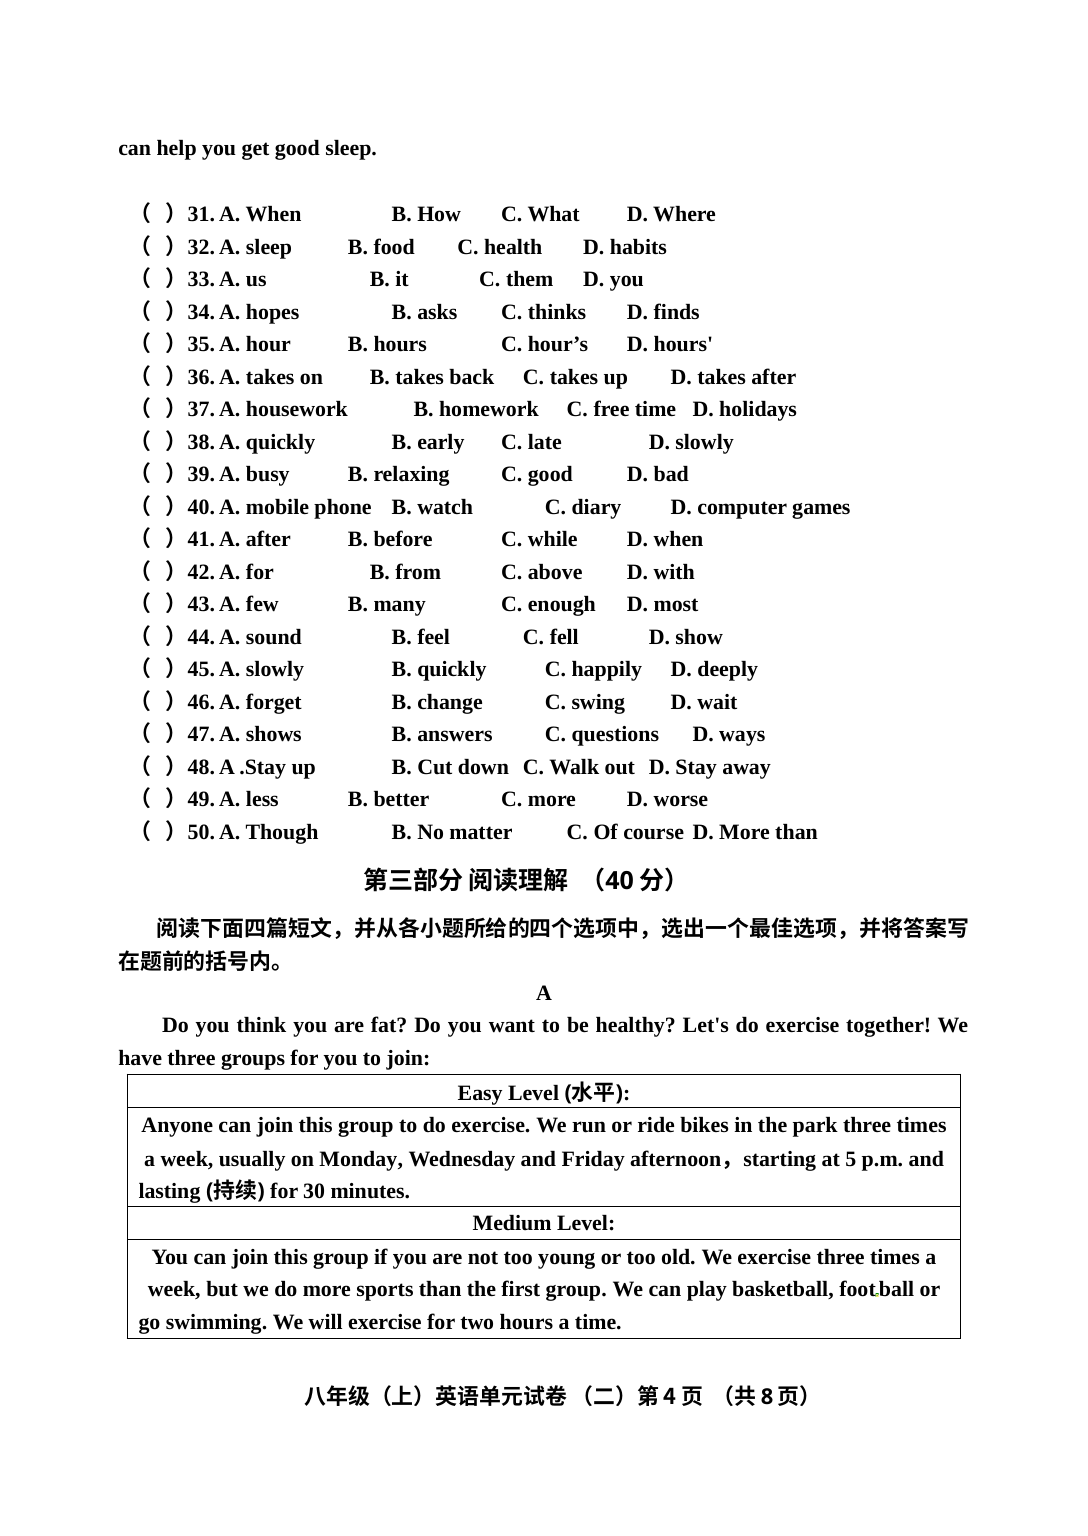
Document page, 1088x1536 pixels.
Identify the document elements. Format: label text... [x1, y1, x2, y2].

text （ ）50. A. Though B. No matter C. Of course D. More than [118, 813, 969, 846]
text （ ）47. A. shows B. answers C. questions D. ways [118, 716, 969, 748]
text （ ）48. A .Stay up B. Cut down C. Walk out D. Stay away [118, 748, 969, 781]
text （ ）46. A. forget B. change C. swing D. wait [118, 683, 969, 716]
text （ ）39. A. busy B. relaxing C. good D. bad [118, 456, 969, 488]
text （ ）49. A. less B. better C. more D. worse [118, 781, 969, 813]
text A [118, 976, 969, 1008]
text （ ）40. A. mobile phone B. watch C. diary D. computer games [118, 488, 969, 521]
text （ ）38. A. quickly B. early C. late D. slowly [118, 423, 969, 456]
table_cell Medium Level: [128, 1207, 960, 1239]
text Do you think you are fat? Do you want to be healthy? Let's do exercise together! We have three groups for you to join: [118, 1008, 969, 1073]
text 第三部分 阅读理解 （40分） [118, 846, 969, 911]
text （ ）33. A. us B. it C. them D. you [118, 261, 969, 293]
text （ ）31. A. When B. How C. What D. Where [118, 196, 969, 228]
text （ ）43. A. few B. many C. enough D. most [118, 586, 969, 618]
table_header Easy Level (水平): [128, 1075, 960, 1107]
text （ ）44. A. sound B. feel C. fell D. show [118, 618, 969, 651]
text （ ）37. A. housework B. homework C. free time D. holidays [118, 391, 969, 423]
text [118, 131, 969, 163]
text （ ）32. A. sleep B. food C. health D. habits [118, 228, 969, 261]
text （ ）42. A. for B. from C. above D. with [118, 553, 969, 586]
text 阅读下面四篇短文，并从各小题所给的四个选项中，选出一个最佳选项，并将答案写在题前的括号内。 [118, 911, 969, 976]
text （ ）35. A. hour B. hours C. hour’s D. hours' [118, 326, 969, 358]
text （ ）34. A. hopes B. asks C. thinks D. finds [118, 293, 969, 326]
table_cell You can join this group if you are not too young or too old. We exercise three times a week, but we do more sports than the first group. We can play basketball, football or go swimming. We will exercise for two hours a time. [128, 1240, 960, 1338]
table_cell Anyone can join this group to do exercise. We run or ride bikes in the park three times a week, usually on Monday, Wednesday and Friday afternoon，starting at 5 p.m. and lasting (持续) for 30 minutes. [128, 1108, 960, 1206]
text （ ）36. A. takes on B. takes back C. takes up D. takes after [118, 358, 969, 391]
text （ ）45. A. slowly B. quickly C. happily D. deeply [118, 651, 969, 683]
text （ ）41. A. after B. before C. while D. when [118, 521, 969, 553]
